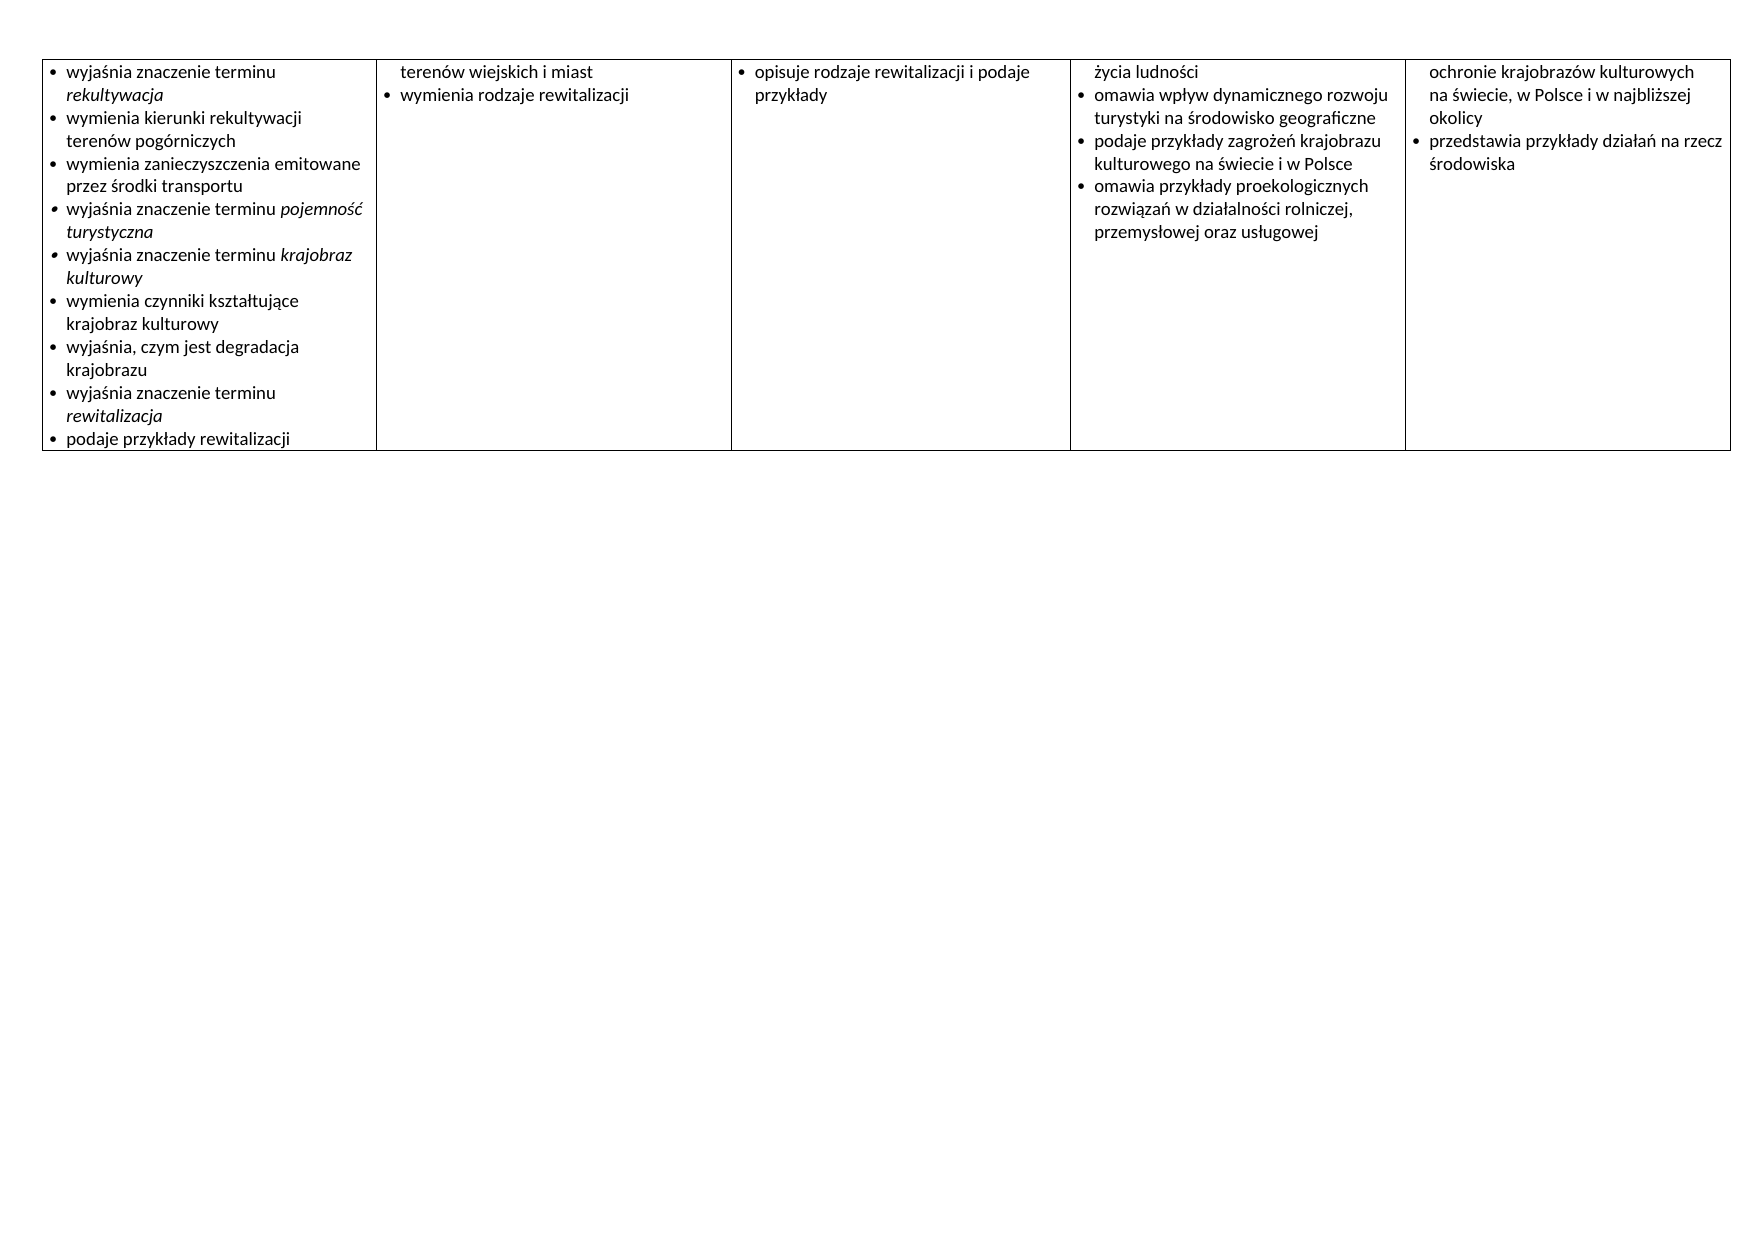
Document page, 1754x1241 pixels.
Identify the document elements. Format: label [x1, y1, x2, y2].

table_cell [377, 60, 731, 450]
table_cell [1071, 60, 1405, 450]
table_cell [732, 60, 1070, 450]
table_cell [43, 60, 376, 450]
table_cell [1406, 60, 1730, 450]
